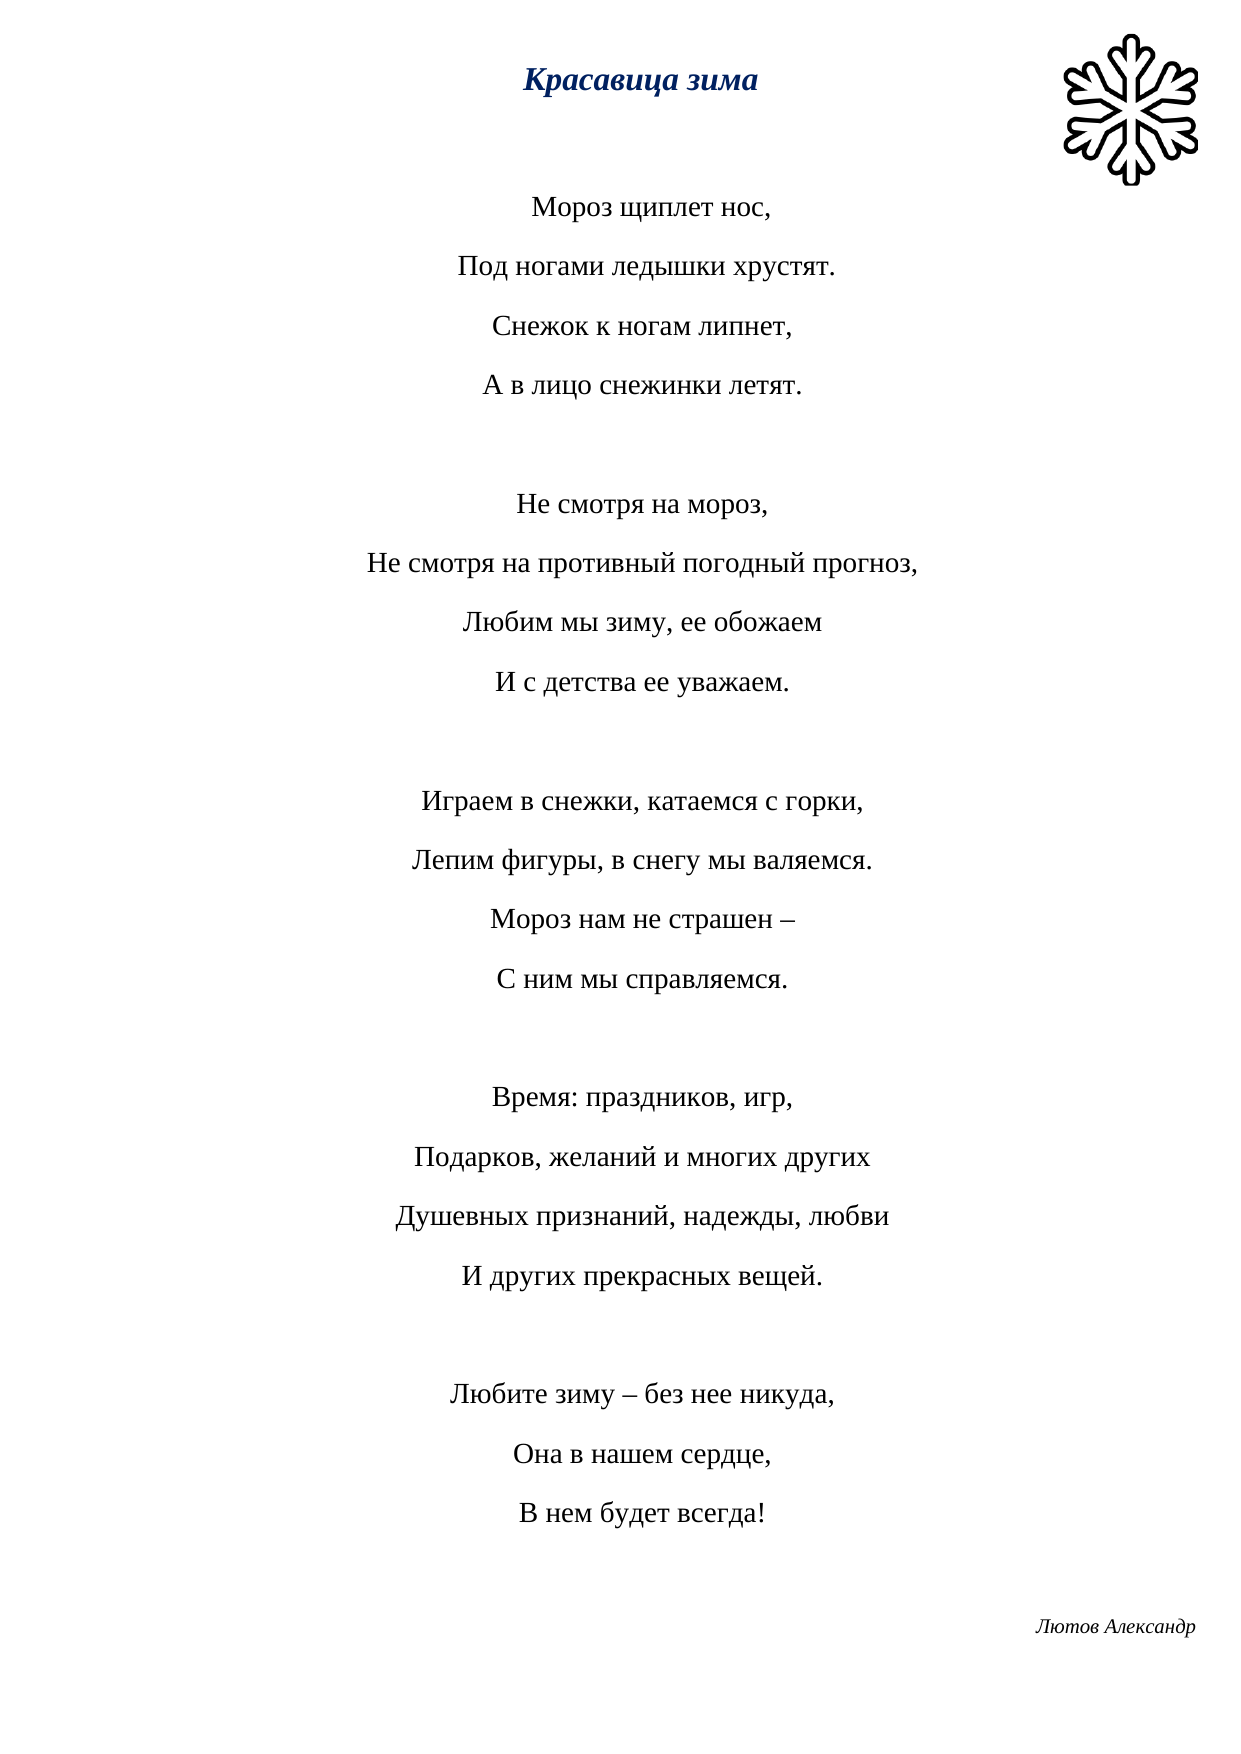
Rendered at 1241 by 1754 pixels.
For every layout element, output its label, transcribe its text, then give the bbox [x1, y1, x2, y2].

text А в лицо снежинки летят. [89, 367, 1196, 401]
text Лепим фигуры, в снегу мы валяемся. [89, 842, 1196, 876]
text Мороз нам не страшен – [89, 901, 1196, 935]
text Подарков, желаний и многих других [89, 1139, 1196, 1172]
text Любим мы зиму, ее обожаем [89, 604, 1196, 638]
text Время: праздников, игр, [89, 1079, 1196, 1113]
text С ним мы справляемся. [89, 961, 1196, 994]
picture [1063, 33, 1198, 184]
text Душевных признаний, надежды, любви [89, 1198, 1196, 1232]
text Снежок к ногам липнет, [89, 308, 1196, 341]
text Не смотря на противный погодный прогноз, [89, 545, 1196, 579]
text И других прекрасных вещей. [89, 1258, 1196, 1291]
text В нем будет всегда! [89, 1495, 1196, 1529]
text Лютов Александр [89, 1614, 1196, 1638]
text И с детства ее уважаем. [89, 664, 1196, 697]
text Мороз щиплет нос, [457, 189, 1196, 222]
text Красавица зима [162, 59, 1070, 97]
text Играем в снежки, катаемся с горки, [89, 783, 1196, 816]
text Любите зиму – без нее никуда, [89, 1376, 1196, 1410]
text Не смотря на мороз, [89, 486, 1196, 519]
text Под ногами ледышки хрустят. [384, 248, 1196, 282]
text Она в нашем сердце, [89, 1436, 1196, 1469]
